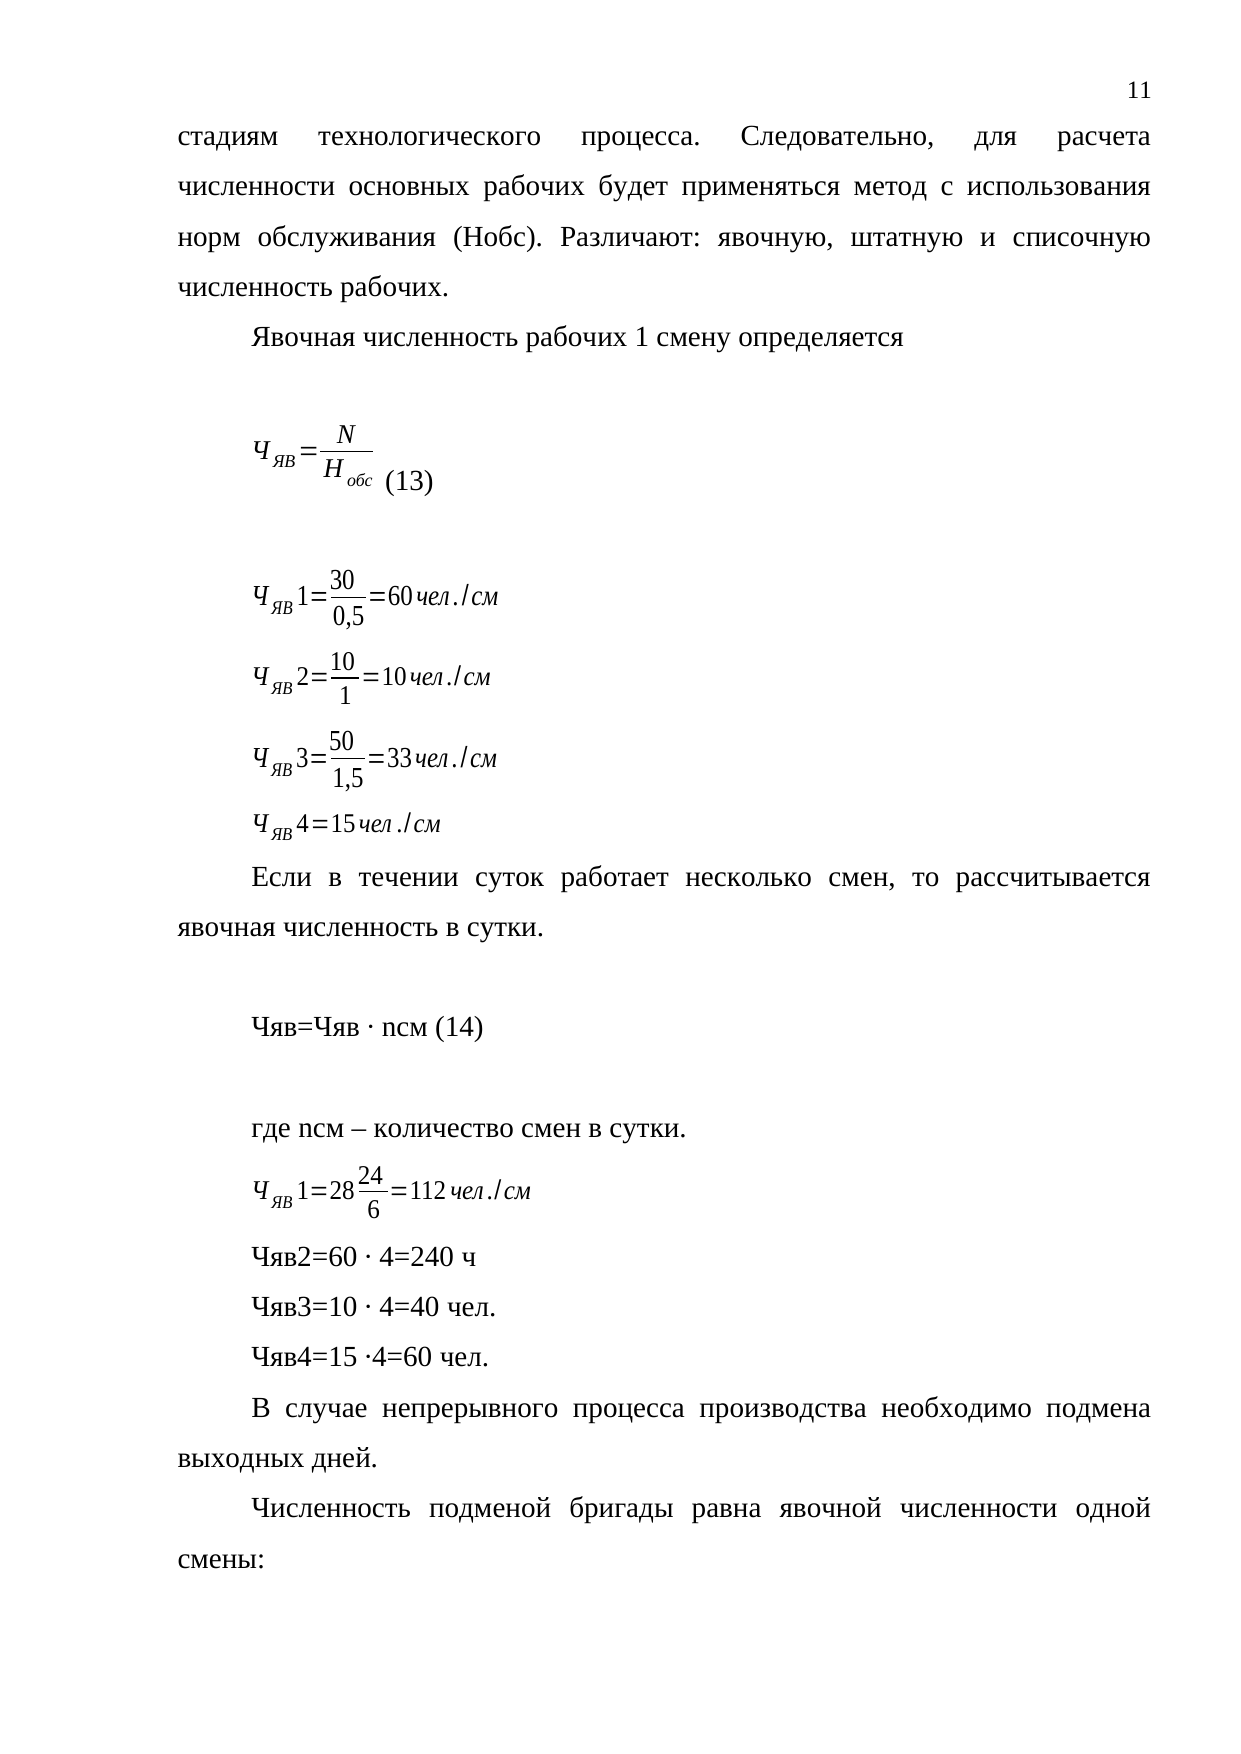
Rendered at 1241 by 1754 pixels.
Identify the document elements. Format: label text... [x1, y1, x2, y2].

text В случае непрерывного процесса производства необходимо подмена выходных дней. [177, 1390, 1152, 1474]
text Чяв=Чяв ∙ nсм (14) [177, 1009, 1152, 1043]
text Явочная численность рабочих 1 смену определяется [177, 319, 1152, 353]
text Численность подменой бригады равна явочной численности одной смены: [177, 1491, 1152, 1574]
text где nсм – количество смен в сутки. [177, 1110, 1152, 1144]
text Чяв3=10 ∙ 4=40 чел. [177, 1289, 1152, 1323]
text Чяв4=15 ∙4=60 чел. [177, 1339, 1152, 1373]
text (13) [177, 420, 1152, 497]
text Если в течении суток работает несколько смен, то рассчитывается явочная численность в сутки. [177, 859, 1152, 942]
text Чяв2=60 ∙ 4=240 ч [177, 1239, 1152, 1272]
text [177, 118, 1152, 303]
